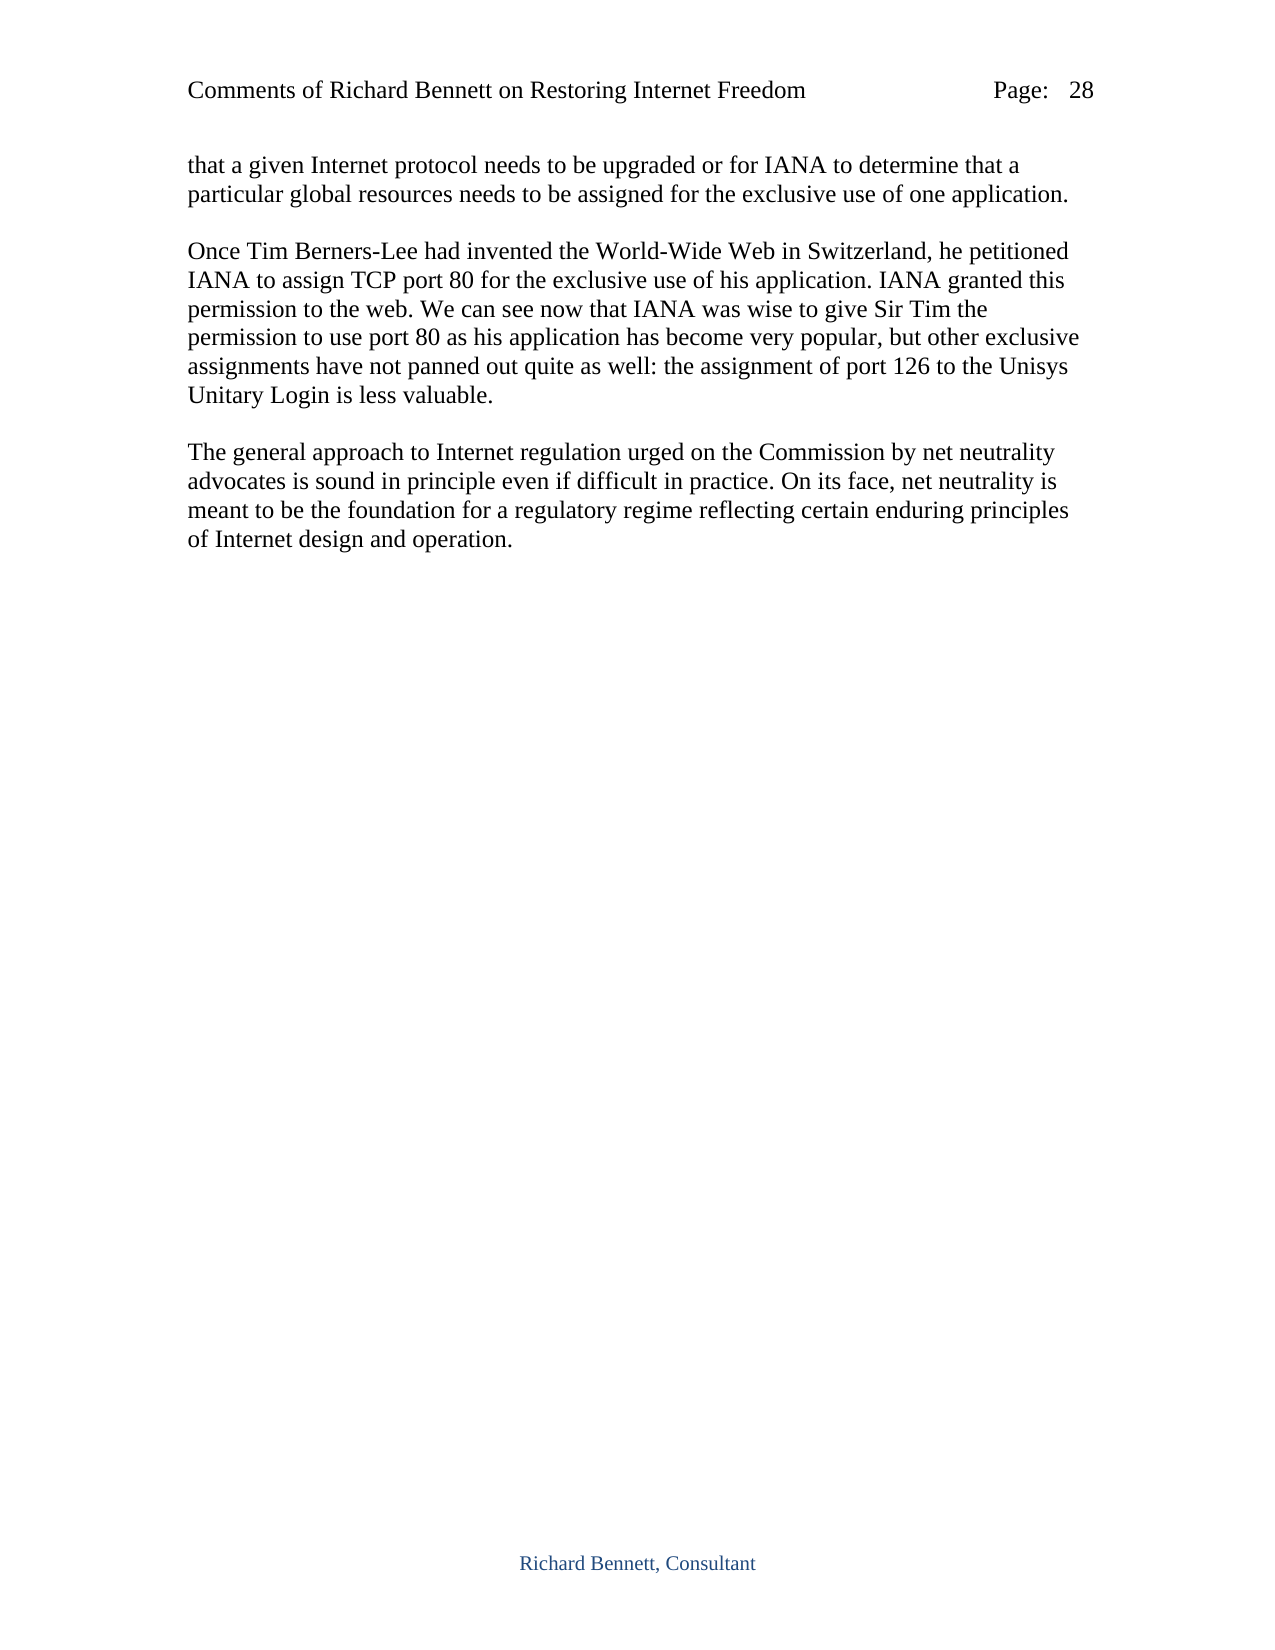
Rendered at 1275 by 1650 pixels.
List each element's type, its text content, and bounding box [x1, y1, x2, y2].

text Once Tim Berners-Lee had invented the World-Wide Web in Switzerland, he petitioned IANA to assign TCP port 80 for the exclusive use of his application. IANA granted this permission to the web. We can see now that IANA was wise to give Sir Tim the permission to use port 80 as his application has become very popular, but other exclusive assignments have not panned out quite as well: the assignment of port 126 to the Unisys Unitary Login is less valuable. [187, 236, 1087, 409]
text The general approach to Internet regulation urged on the Commission by net neutrality advocates is sound in principle even if difficult in practice. On its face, net neutrality is meant to be the foundation for a regulatory regime reflecting certain enduring principles of Internet design and operation. [187, 437, 1087, 552]
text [187, 150, 1087, 207]
